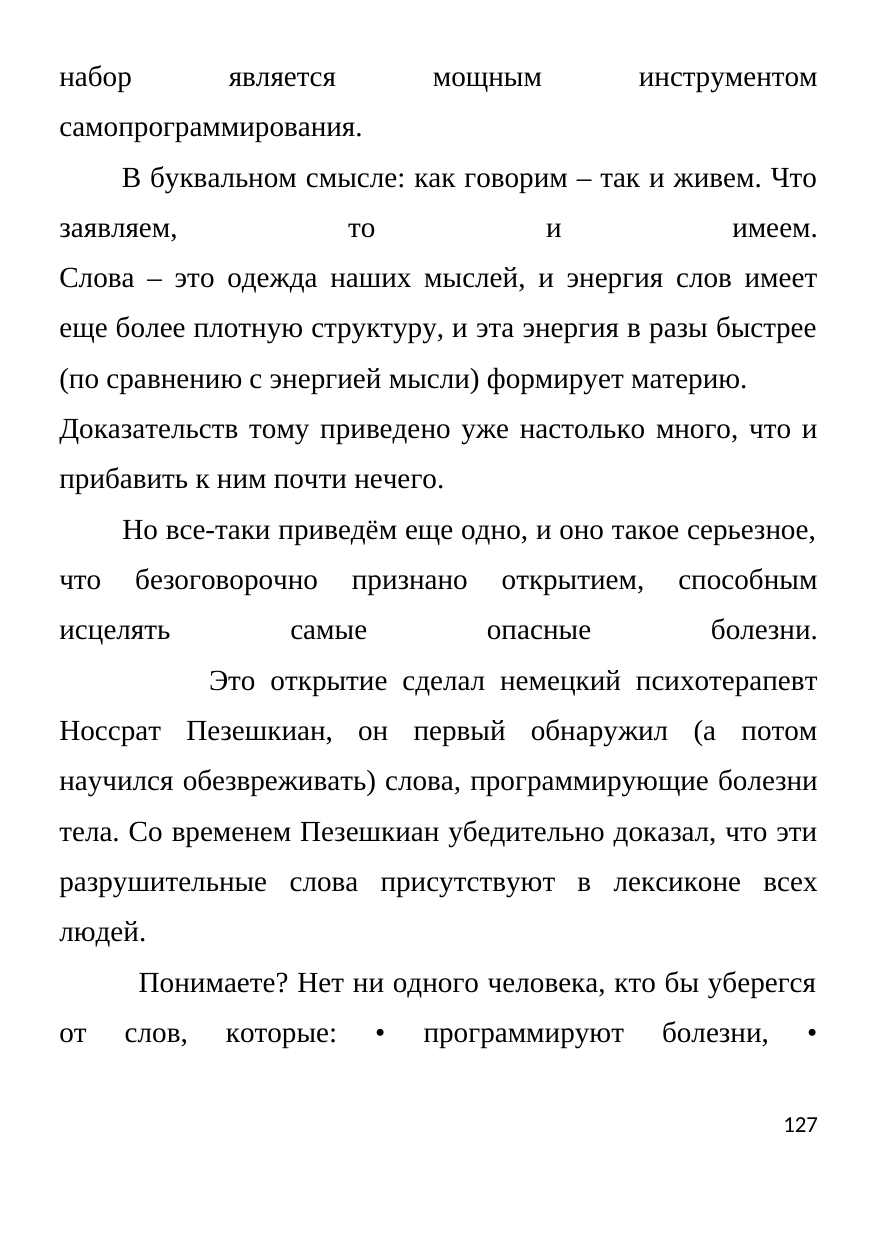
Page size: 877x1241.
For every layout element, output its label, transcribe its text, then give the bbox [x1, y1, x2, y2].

text В буквальном смысле: как говорим – так и живем. Что заявляем, то и имеем. Слова – это одежда наших мыслей, и энергия слов имеет еще более плотную структуру, и эта энергия в разы быстрее (по сравнению с энергией мысли) формирует материю. [59, 160, 818, 394]
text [59, 59, 818, 143]
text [59, 512, 818, 1048]
text Доказательств тому приведено уже настолько много, что и прибавить к ним почти нечего. [59, 411, 818, 495]
